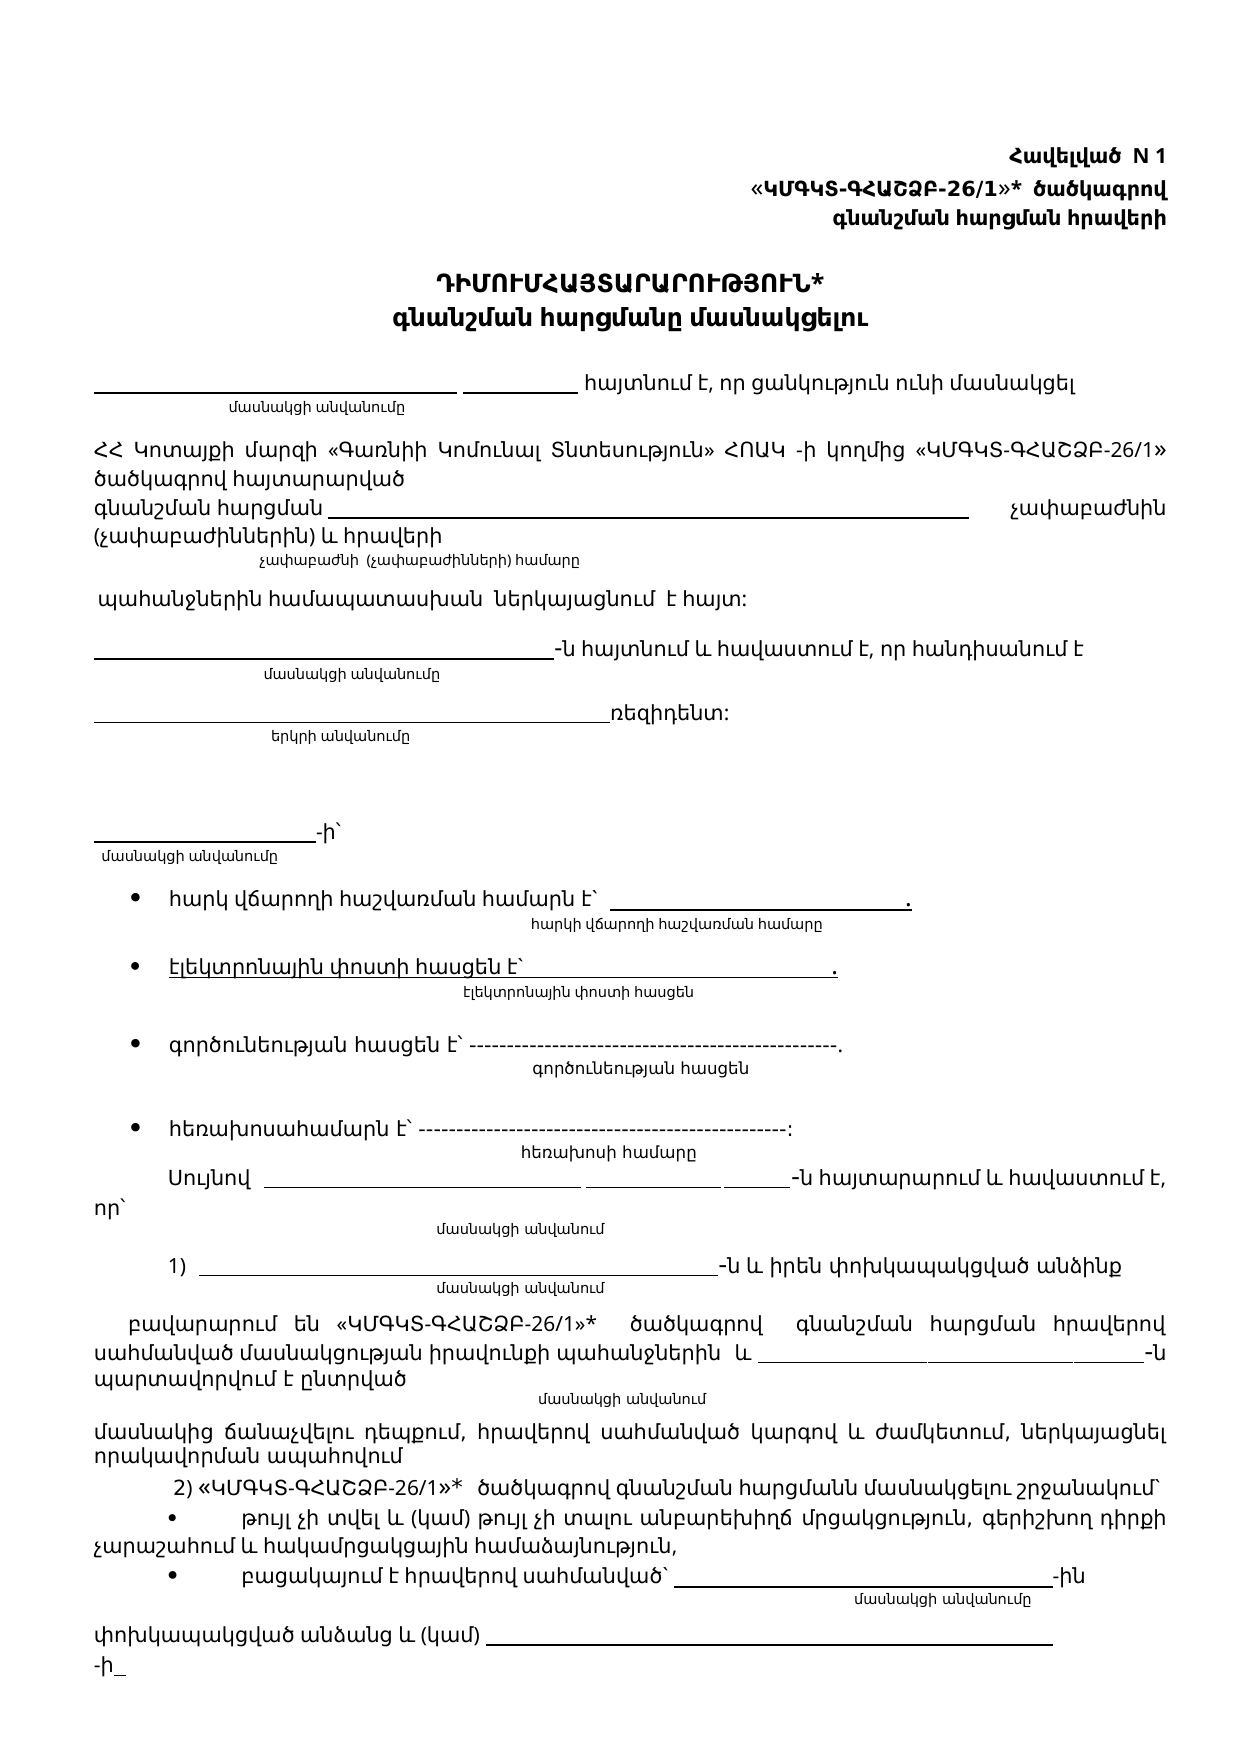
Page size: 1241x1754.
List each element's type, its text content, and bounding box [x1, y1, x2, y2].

text -ն հայտնում և հավաստում է, որ հանդիսանում է [94, 629, 1167, 663]
text ԴԻՄՈՒՄՀԱՅՏԱՐԱՐՈՒԹՅՈՒՆ* [94, 266, 1167, 300]
text ՀՀ Կոտայքի մարզի «Գառնիի Կոմունալ Տնտեսություն» ՀՈԱԿ -ի կողմից «ԿՄԳԿՏ-ԳՀԱՇՁԲ-26/1» ծածկագրով հայտարարված [94, 431, 1167, 493]
text հարկի վճարողի հաշվառման համարը [94, 914, 1167, 948]
text 1) -ն և իրեն փոխկապակցված անձինք [94, 1250, 1167, 1279]
text Հավելված N 1 [94, 141, 1167, 169]
text գործունեության հասցեն [94, 1059, 1167, 1078]
text մասնակցի անվանումը [94, 846, 1167, 880]
text երկրի անվանումը [94, 726, 1167, 760]
list հեռախոսահամարն է՝ -------------------------------------------------: [131, 1114, 1167, 1143]
text չափաբաժնի (չափաբաժինների) համարը [94, 550, 1167, 584]
list հարկ վճարողի հաշվառման համարն է` . [131, 880, 1167, 914]
text «ԿՄԳԿՏ-ԳՀԱՇՁԲ-26/1»* ծածկագրով [94, 169, 1167, 203]
text մասնակցի անվանում [94, 1279, 1167, 1309]
subtitle գնանշման հարցմանը մասնակցելու [94, 300, 1167, 334]
text մասնակցի անվանում [94, 1391, 1167, 1420]
text մասնակից ճանաչվելու դեպքում, հրավերով սահմանված կարգով և ժամկետում, ներկայացնել որակավորման ապահովում [94, 1420, 1167, 1468]
list գործունեության հասցեն է՝ -------------------------------------------------. [131, 1030, 1167, 1059]
text գնանշման հարցման հրավերի [94, 203, 1167, 232]
text մասնակցի անվանումը [94, 1591, 1167, 1620]
text հեռախոսի համարը [94, 1143, 1167, 1162]
text -ի՝ [94, 817, 1167, 846]
list թույլ չի տվել և (կամ) թույլ չի տալու անբարեխիղճ մրցակցություն, գերիշխող դիրքի չարաշահում և հակամրցակցային համաձայնություն, [94, 1503, 1167, 1559]
list էլեկտրոնային փոստի հասցեն է` . [131, 948, 1167, 982]
text պահանջներին համապատասխան ներկայացնում է հայտ: [94, 584, 1167, 612]
text էլեկտրոնային փոստի հասցեն [94, 982, 1167, 1016]
text հայտնում է, որ ցանկություն ունի մասնակցել [94, 368, 1167, 396]
text մասնակցի անվանում [94, 1221, 1167, 1250]
text գնանշման հարցման չափաբաժնին (չափաբաժիններին) և հրավերի [94, 493, 1167, 550]
text մասնակցի անվանումը [94, 396, 1167, 431]
text ռեզիդենտ: [94, 698, 1167, 726]
text մասնակցի անվանումը [94, 663, 1167, 698]
text փոխկապակցված անձանց և (կամ) -ի [94, 1620, 1167, 1679]
text բավարարում են «ԿՄԳԿՏ-ԳՀԱՇՁԲ-26/1»* ծածկագրով գնանշման հարցման հրավերով սահմանված մասնակցության իրավունքի պահանջներին և -ն պարտավորվում է ընտրված [94, 1309, 1167, 1391]
text 2) «ԿՄԳԿՏ-ԳՀԱՇՁԲ-26/1»* ծածկագրով գնանշման հարցմանն մասնակցելու շրջանակում` [94, 1468, 1167, 1503]
text Սույնով -ն հայտարարում և հավաստում է, որ՝ [94, 1162, 1167, 1221]
list բացակայում է հրավերով սահմանված` -ին [94, 1559, 1167, 1591]
